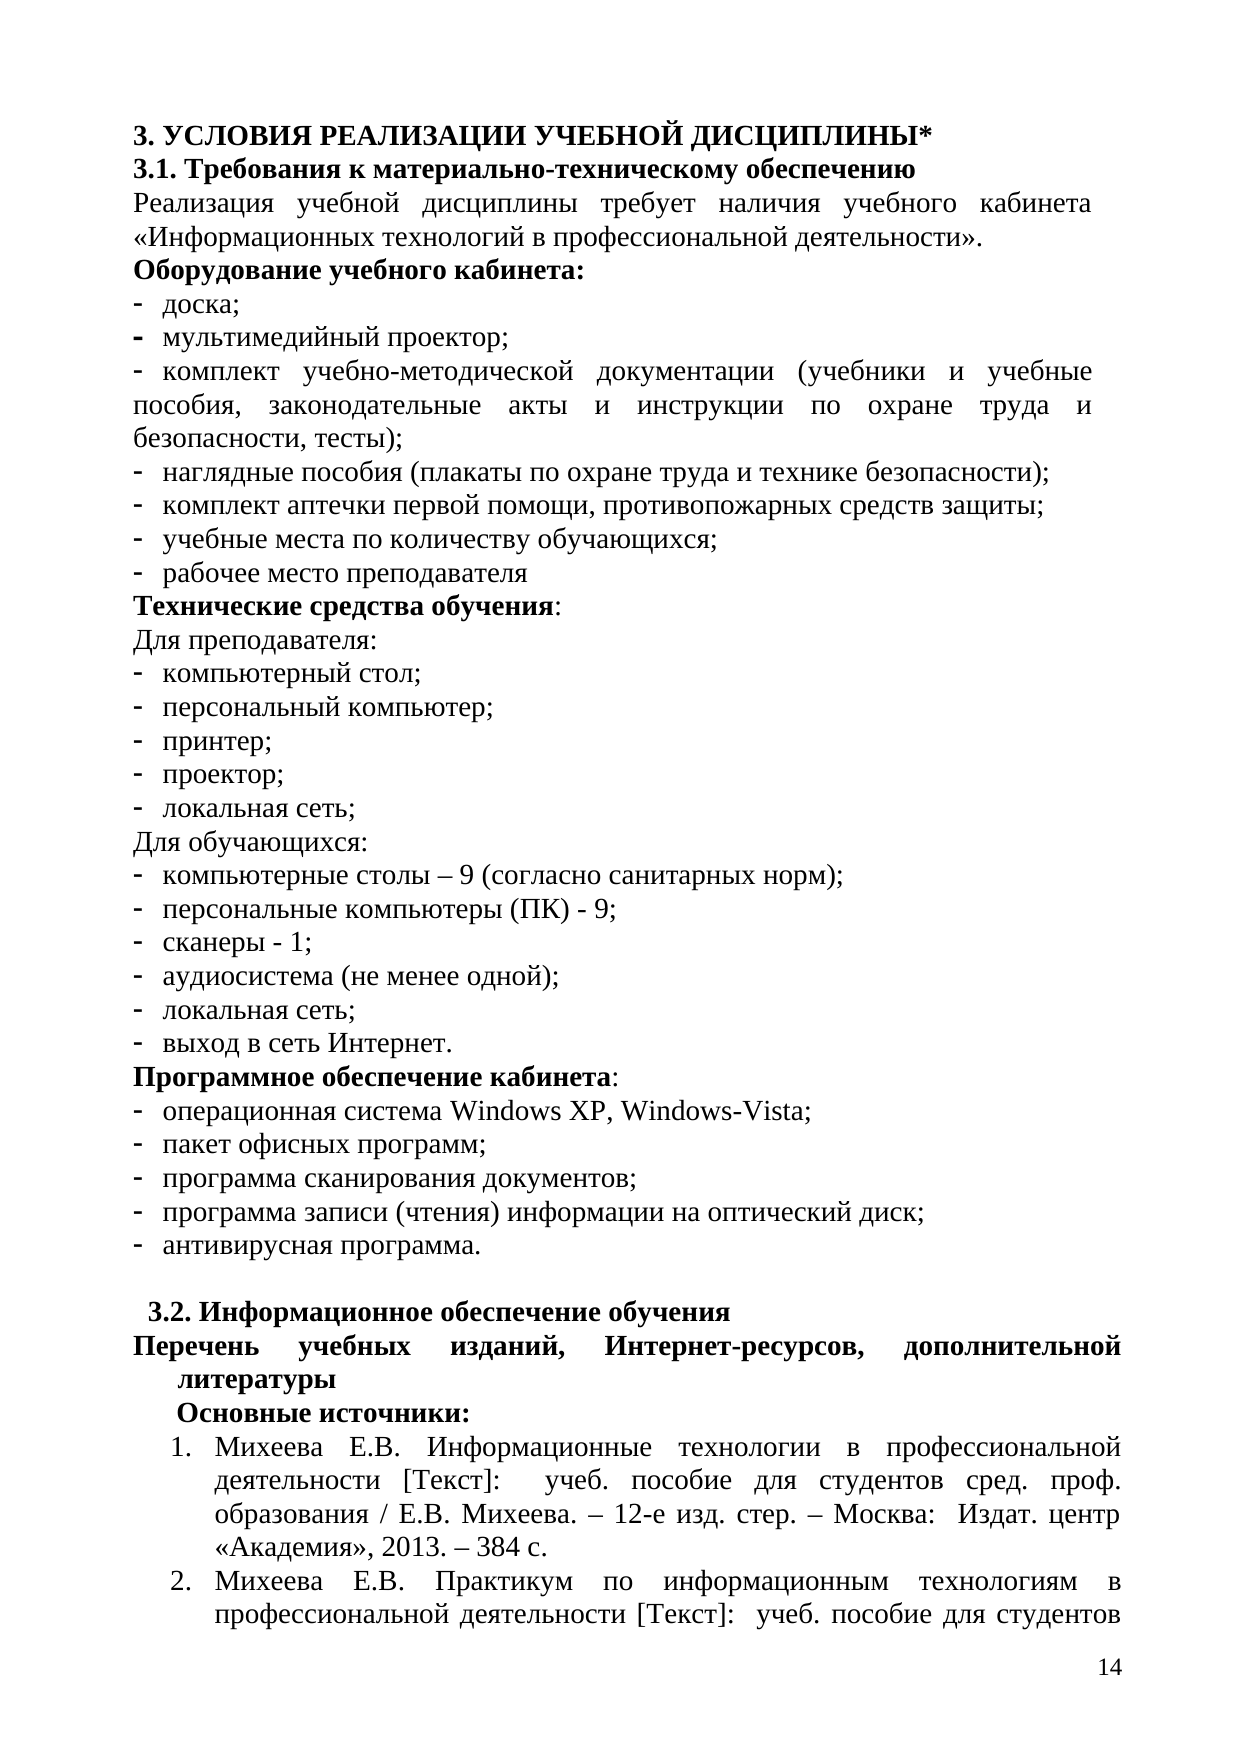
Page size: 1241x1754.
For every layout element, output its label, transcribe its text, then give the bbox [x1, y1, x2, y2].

list компьютерный стол; [133, 656, 1093, 689]
list аудиосистема (не менее одной); [133, 958, 1093, 992]
text 3.1. Требования к материально-техническому обеспечению [133, 152, 1093, 185]
list принтер; [133, 723, 1093, 756]
text Перечень учебных изданий, Интернет-ресурсов, дополнительной литературы [133, 1328, 1122, 1395]
list антивирусная программа. [133, 1227, 1093, 1261]
list программа записи (чтения) информации на оптический диск; [133, 1194, 1093, 1227]
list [170, 1563, 1122, 1630]
text Технические средства обучения: [133, 588, 1093, 622]
list пакет офисных программ; [133, 1126, 1093, 1160]
text Основные источники: [103, 1395, 1063, 1429]
list доска; [133, 286, 1093, 319]
list проектор; [133, 756, 1093, 790]
list персональные компьютеры (ПК) - 9; [133, 891, 1093, 924]
list локальная сеть; [133, 992, 1093, 1026]
list выход в сеть Интернет. [133, 1026, 1093, 1059]
list мультимедийный проектор; [133, 319, 1093, 353]
text Оборудование учебного кабинета: [133, 252, 1093, 286]
list комплект аптечки первой помощи, противопожарных средств защиты; [133, 487, 1093, 521]
text Программное обеспечение кабинета: [133, 1059, 1093, 1093]
text Для обучающихся: [133, 824, 1093, 857]
list компьютерные столы – 9 (согласно санитарных норм); [133, 857, 1093, 891]
list сканеры - 1; [133, 924, 1093, 958]
list программа сканирования документов; [133, 1160, 1093, 1194]
list Михеева Е.В. Информационные технологии в профессиональной деятельности [Текст]: учеб. пособие для студентов сред. проф. образования / Е.В. Михеева. – 12-е изд. стер. – Москва: Издат. центр «Академия», 2013. – 384 с. [170, 1429, 1122, 1563]
list наглядные пособия (плакаты по охране труда и технике безопасности); [133, 454, 1093, 487]
list операционная система Windows XP, Windows-Vista; [133, 1093, 1093, 1126]
list учебные места по количеству обучающихся; [133, 521, 1093, 555]
text Реализация учебной дисциплины требует наличия учебного кабинета «Информационных технологий в профессиональной деятельности». [133, 185, 1093, 252]
text 3.2. Информационное обеспечение обучения [148, 1294, 1122, 1328]
list персональный компьютер; [133, 689, 1093, 723]
list комплект учебно-методической документации (учебники и учебные пособия, законодательные акты и инструкции по охране труда и безопасности, тесты); [133, 353, 1093, 454]
list локальная сеть; [133, 790, 1093, 824]
subtitle 3. условия реализации УЧЕБНОЙ дисциплины* [133, 118, 1093, 152]
text Для преподавателя: [133, 622, 1093, 656]
list рабочее место преподавателя [133, 555, 1093, 588]
